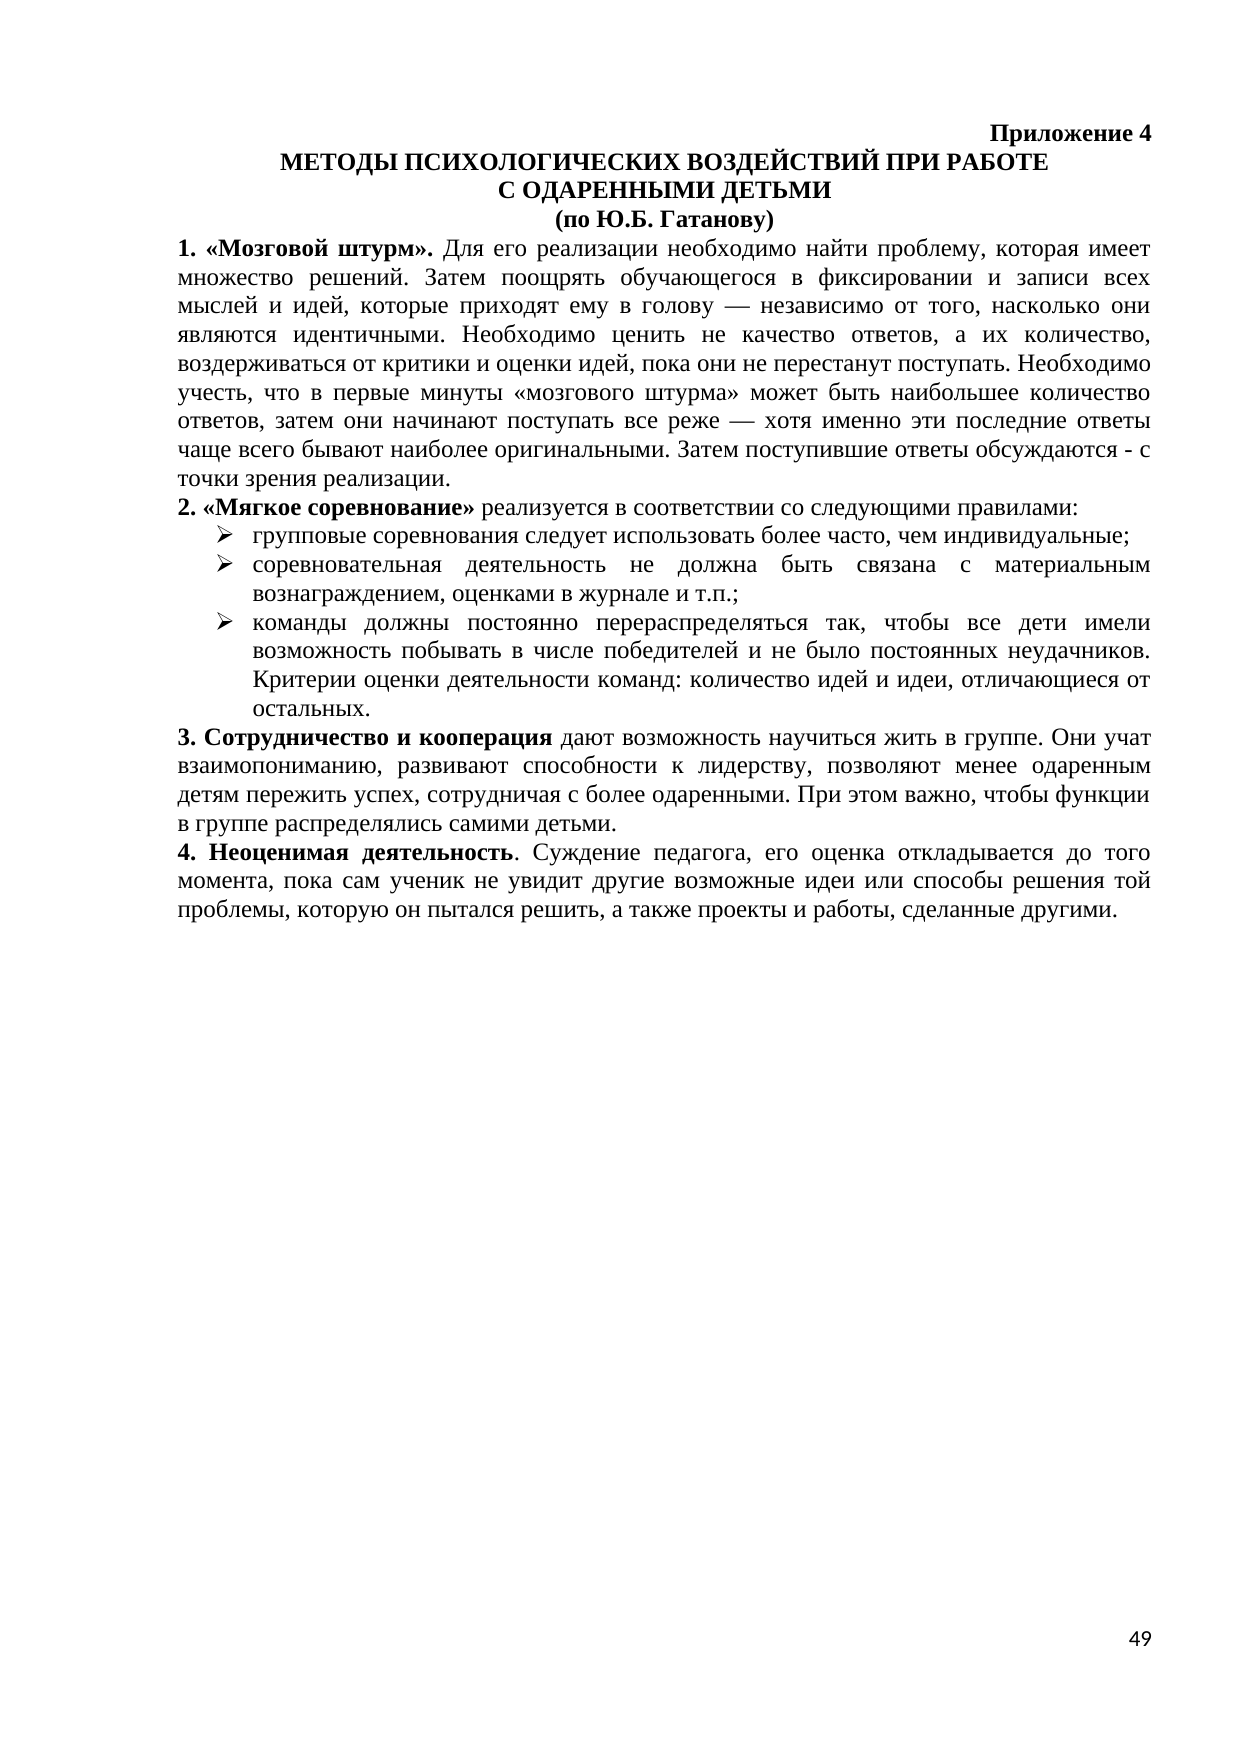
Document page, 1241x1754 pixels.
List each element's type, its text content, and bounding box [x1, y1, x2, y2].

list групповые соревнования следует использовать более часто, чем индивидуальные; [215, 521, 1152, 549]
list команды должны постоянно перераспределяться так, чтобы все дети имели возможность побывать в числе победителей и не было постоянных неудачников. Критерии оценки деятельности команд: количество идей и идеи, отличающиеся от остальных. [215, 607, 1152, 722]
list соревновательная деятельность не должна быть связана с материальным вознаграждением, оценками в журнале и т.п.; [215, 549, 1152, 607]
text Приложение 4 [177, 118, 1152, 147]
text (по Ю.Б. Гатанову) [177, 204, 1152, 233]
text С ОДАРЕННЫМИ ДЕТЬМИ [177, 176, 1152, 204]
text МЕТОДЫ ПСИХОЛОГИЧЕСКИХ ВОЗДЕЙСТВИЙ ПРИ РАБОТЕ [177, 147, 1152, 176]
text 4. Неоценимая деятельность. Суждение педагога, его оценка откладывается до того момента, пока сам ученик не увидит другие возможные идеи или способы решения той проблемы, которую он пытался решить, а также проекты и работы, сделанные другими. [177, 837, 1152, 923]
text 1. «Мозговой штурм». Для его реализации необходимо найти проблему, которая имеет множество решений. Затем поощрять обучающегося в фиксировании и записи всех мыслей и идей, которые приходят ему в голову — независимо от того, насколько они являются идентичными. Необходимо ценить не качество ответов, а их количество, воздерживаться от критики и оценки идей, пока они не перестанут поступать. Необходимо учесть, что в первые минуты «мозгового штурма» может быть наибольшее количество ответов, затем они начинают поступать все реже — хотя именно эти последние ответы чаще всего бывают наиболее оригинальными. Затем поступившие ответы обсуждаются - с точки зрения реализации. [177, 233, 1152, 492]
text 2. «Мягкое соревнование» реализуется в соответствии со следующими правилами: [177, 492, 1152, 521]
text 3. Сотрудничество и кооперация дают возможность научиться жить в группе. Они учат взаимопониманию, развивают способности к лидерству, позволяют менее одаренным детям пережить успех, сотрудничая с более одаренными. При этом важно, чтобы функции в группе распределялись самими детьми. [177, 722, 1152, 837]
